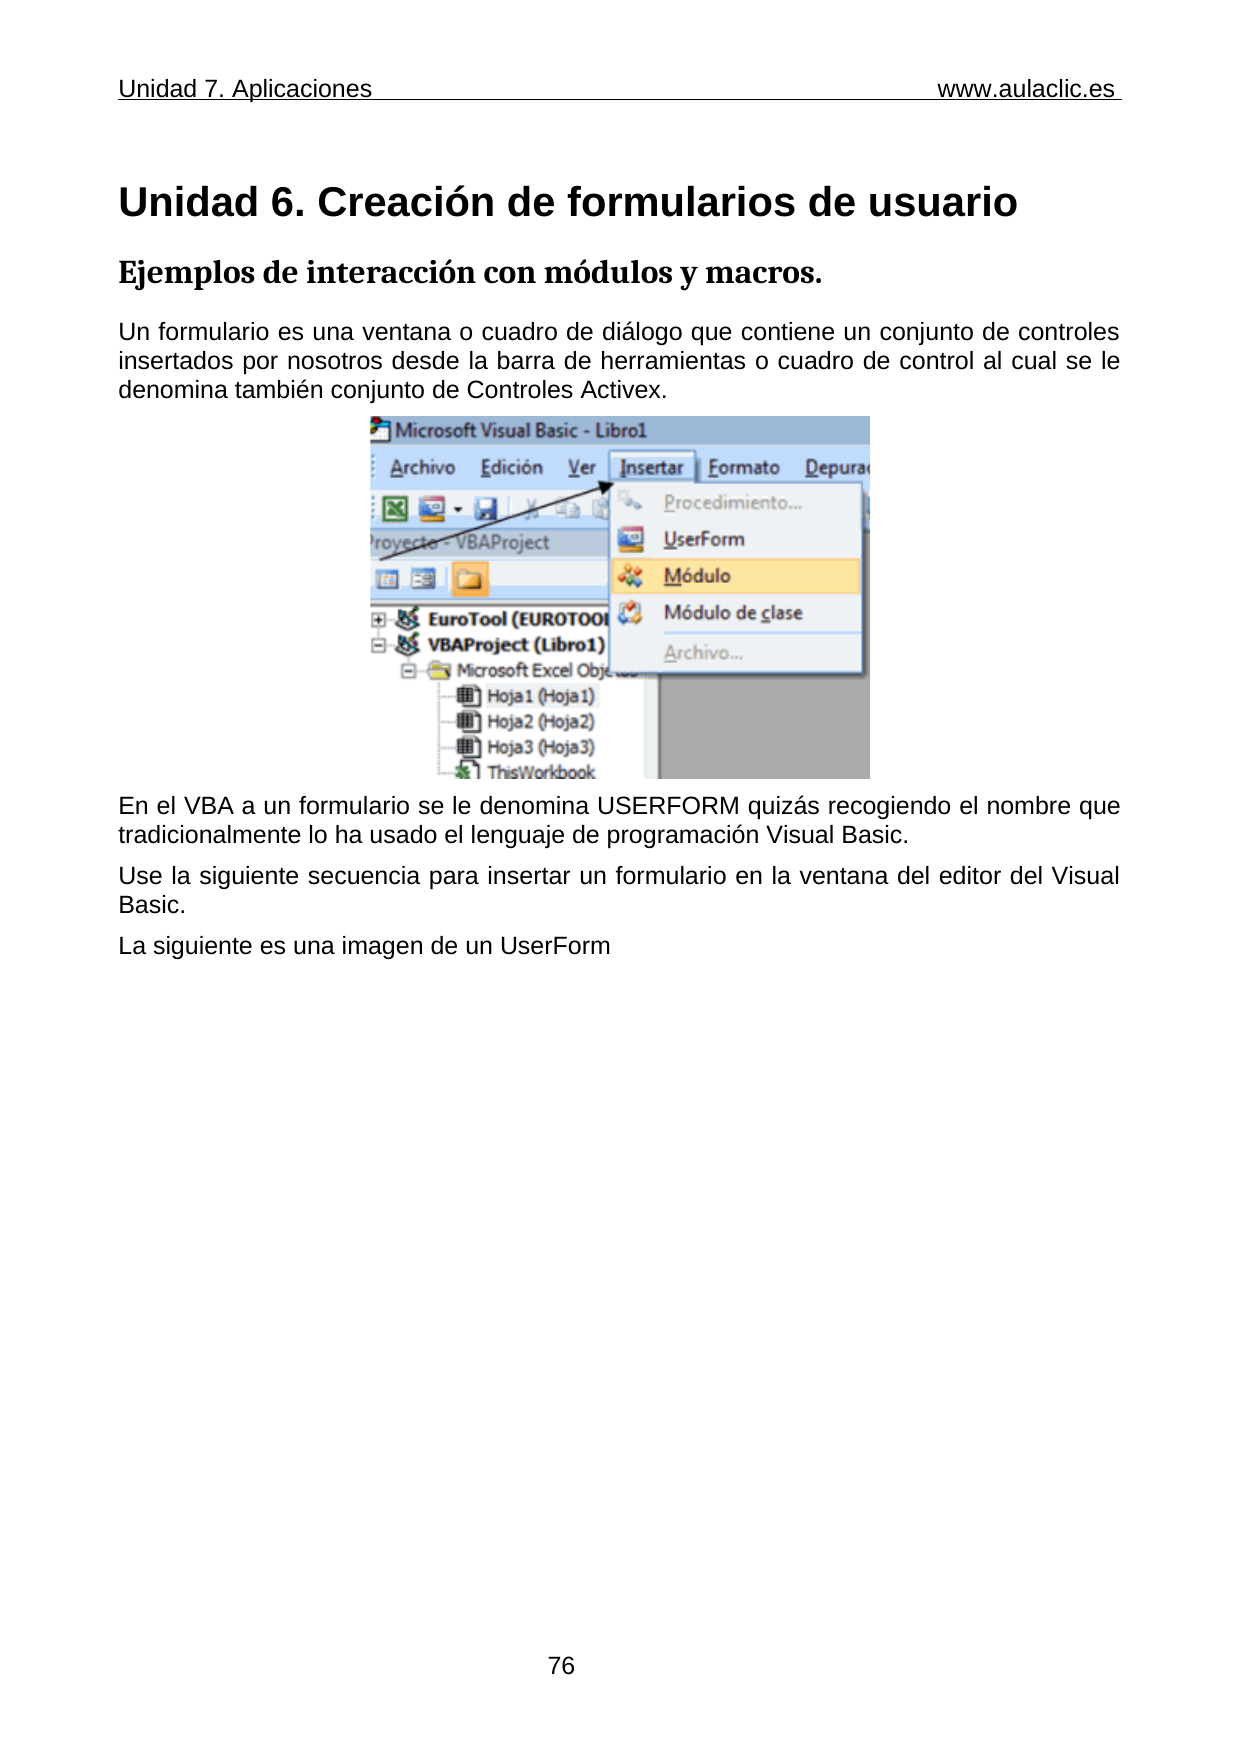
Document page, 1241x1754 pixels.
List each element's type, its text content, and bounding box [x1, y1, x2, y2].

subtitle Ejemplos de interacción con módulos y macros. [118, 254, 1122, 292]
picture [370, 416, 871, 779]
subtitle Unidad 6. Creación de formularios de usuario [118, 177, 1122, 225]
text Use la siguiente secuencia para insertar un formulario en la ventana del editor del Visual Basic. [118, 861, 1122, 919]
text La siguiente es una imagen de un UserForm [118, 931, 1122, 960]
text Un formulario es una ventana o cuadro de diálogo que contiene un conjunto de controles insertados por nosotros desde la barra de herramientas o cuadro de control al cual se le denomina también conjunto de Controles Activex. [118, 317, 1122, 403]
text En el VBA a un formulario se le denomina USERFORM quizás recogiendo el nombre que tradicionalmente lo ha usado el lenguaje de programación Visual Basic. [118, 791, 1122, 849]
